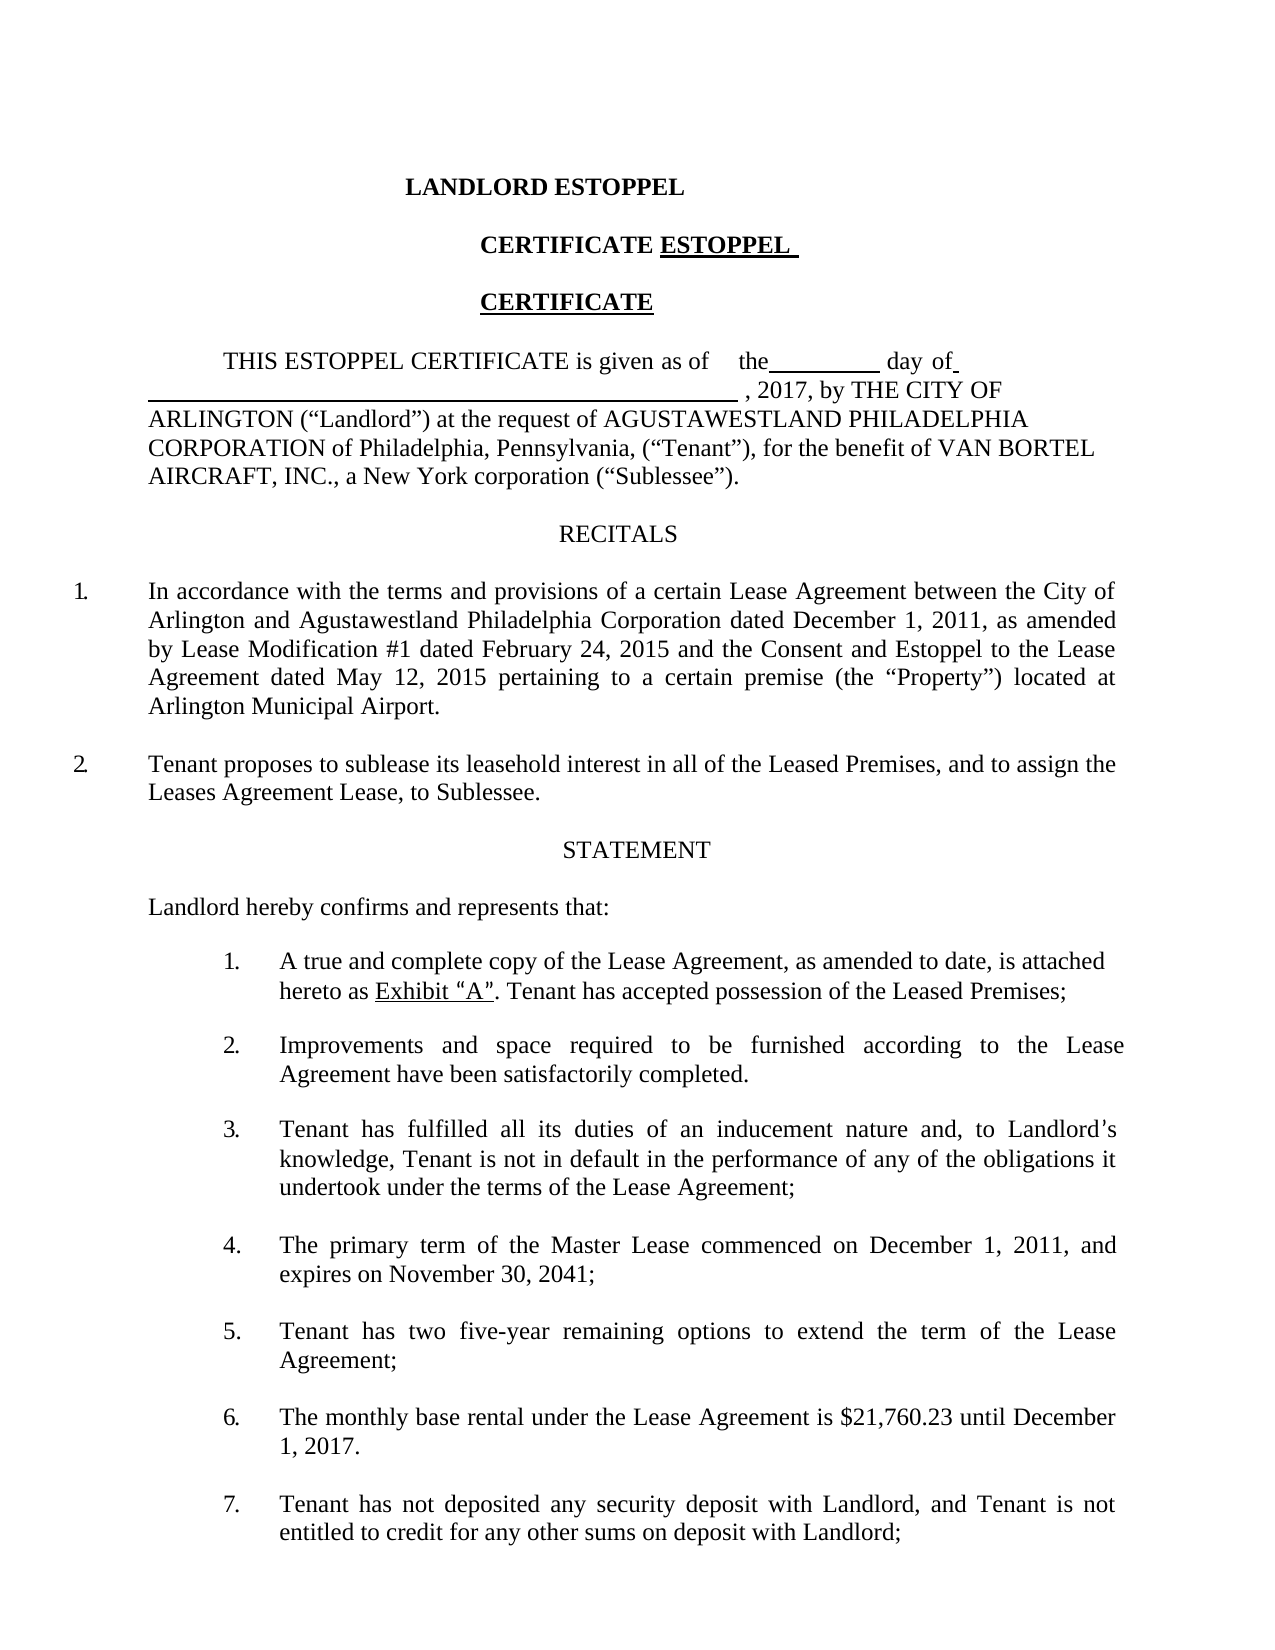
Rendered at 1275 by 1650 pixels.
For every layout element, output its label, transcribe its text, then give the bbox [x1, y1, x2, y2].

text THIS ESTOPPEL CERTIFICATE is given as of the day of , 2017, by THE CITY OF ARLINGTON (“Landlord”) at the request of AGUSTAWESTLAND PHILADELPHIA CORPORATION of Philadelphia, Pennsylvania, (“Tenant”), for the benefit of VAN BORTEL AIRCRAFT, INC., a New York corporation (“Sublessee”). [148, 346, 1126, 490]
list The primary term of the Master Lease commenced on December 1, 2011, and expires on November 30, 2041; [223, 1230, 1117, 1287]
list Tenant has fulfilled all its duties of an inducement nature and, to Landlord’s knowledge, Tenant is not in default in the performance of any of the obligations it undertook under the terms of the Lease Agreement; [223, 1113, 1117, 1201]
list In accordance with the terms and provisions of a certain Lease Agreement between the City of Arlington and Agustawestland Philadelphia Corporation dated December 1, 2011, as amended by Lease Modification #1 dated February 24, 2015 and the Consent and Estoppel to the Lease Agreement dated May 12, 2015 pertaining to a certain premise (the “Property”) located at Arlington Municipal Airport. [73, 576, 1117, 720]
text Landlord hereby confirms and represents that: [148, 892, 864, 921]
text STATEMENT [556, 835, 717, 864]
list Tenant proposes to sublease its leasehold interest in all of the Leased Premises, and to assign the Leases Agreement Lease, to Sublessee. [73, 749, 1117, 806]
list The monthly base rental under the Lease Agreement is $21,760.23 until December 1, 2017. [223, 1402, 1117, 1460]
list Improvements and space required to be furnished according to the Lease Agreement have been satisfactorily completed. [223, 1031, 1125, 1088]
text RECITALS [524, 519, 713, 547]
list Tenant has two five-year remaining options to extend the term of the Lease Agreement; [223, 1316, 1117, 1374]
text LANDLORD ESTOPPEL CERTIFICATE ESTOPPEL CERTIFICATE [405, 172, 864, 316]
list Tenant has not deposited any security deposit with Landlord, and Tenant is not entitled to credit for any other sums on deposit with Landlord; [223, 1489, 1117, 1546]
list A true and complete copy of the Lease Agreement, as amended to date, is attached hereto as Exhibit “A”. Tenant has accepted possession of the Leased Premises; [223, 946, 1117, 1006]
